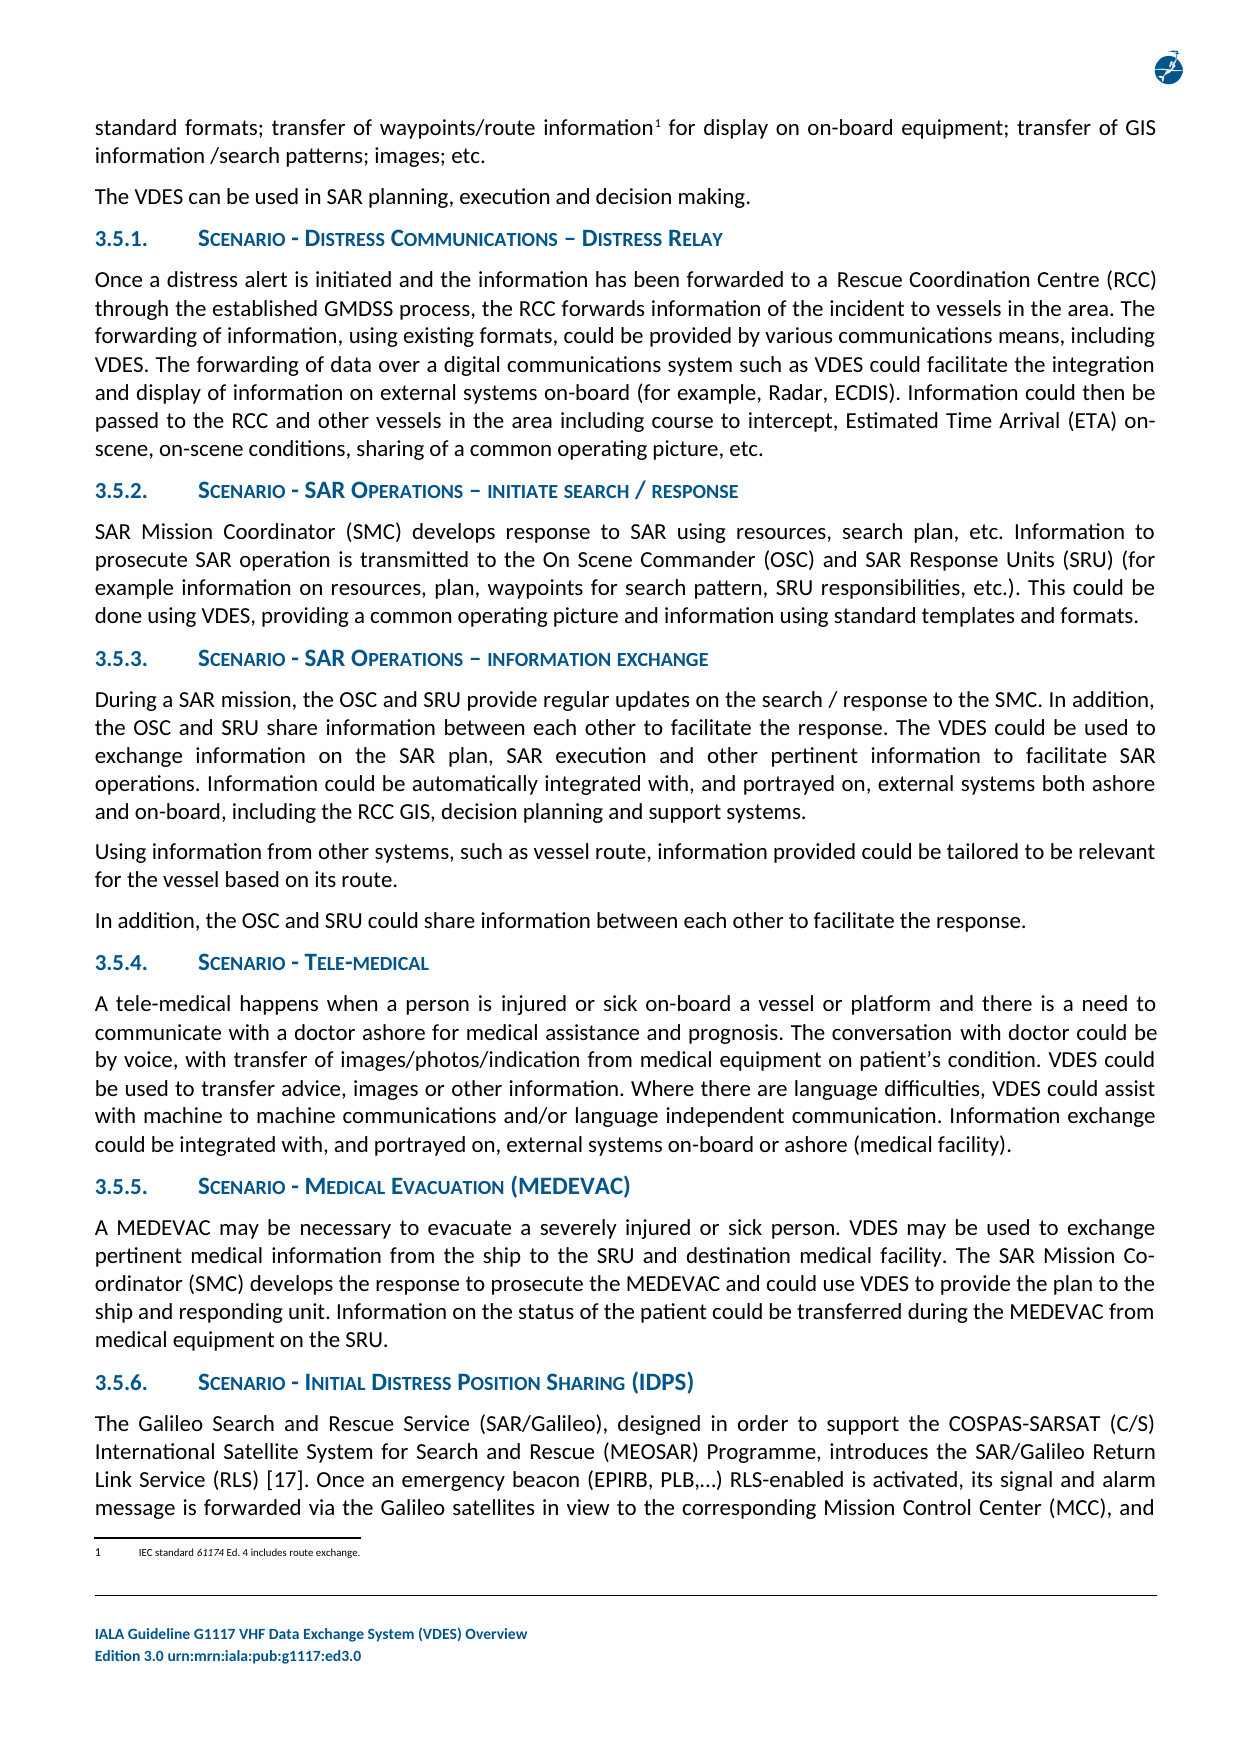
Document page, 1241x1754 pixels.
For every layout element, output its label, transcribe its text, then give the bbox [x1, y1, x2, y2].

text A tele-medical happens when a person is injured or sick on-board a vessel or platform and there is a need to communicate with a doctor ashore for medical assistance and prognosis. The conversation with doctor could be by voice, with transfer of images/photos/indication from medical equipment on patient’s condition. VDES could be used to transfer advice, images or other information. Where there are language difficulties, VDES could assist with machine to machine communications and/or language independent communication. Information exchange could be integrated with, and portrayed on, external systems on-board or ashore (medical facility). [94, 989, 1157, 1158]
text During a SAR mission, the OSC and SRU provide regular updates on the search / response to the SMC. In addition, the OSC and SRU share information between each other to facilitate the response. The VDES could be used to exchange information on the SAR plan, SAR execution and other pertinent information to facilitate SAR operations. Information could be automatically integrated with, and portrayed on, external systems both ashore and on-board, including the RCC GIS, decision planning and support systems. [94, 685, 1157, 825]
text SAR Mission Coordinator (SMC) develops response to SAR using resources, search plan, etc. Information to prosecute SAR operation is transmitted to the On Scene Commander (OSC) and SAR Response Units (SRU) (for example information on resources, plan, waypoints for search pattern, SRU responsibilities, etc.). This could be done using VDES, providing a common operating picture and information using standard templates and formats. [94, 517, 1157, 629]
subtitle Scenario - Tele-medical [94, 947, 1157, 977]
subtitle Scenario - Medical Evacuation (MEDEVAC) [94, 1170, 1157, 1201]
text Using information from other systems, such as vessel route, information provided could be tailored to be relevant for the vessel based on its route. [94, 837, 1157, 893]
subtitle Scenario - Initial Distress Position Sharing (IDPS) [94, 1366, 1069, 1396]
text A MEDEVAC may be necessary to evacuate a severely injured or sick person. VDES may be used to exchange pertinent medical information from the ship to the SRU and destination medical facility. The SAR Mission Co-ordinator (SMC) develops the response to prosecute the MEDEVAC and could use VDES to provide the plan to the ship and responding unit. Information on the status of the patient could be transferred during the MEDEVAC from medical equipment on the SRU. [94, 1213, 1157, 1353]
text Once a distress alert is initiated and the information has been forwarded to a Rescue Coordination Centre (RCC) through the established GMDSS process, the RCC forwards information of the incident to vessels in the area. The forwarding of information, using existing formats, could be provided by various communications means, including VDES. The forwarding of data over a digital communications system such as VDES could facilitate the integration and display of information on external systems on-board (for example, Radar, ECDIS). Information could then be passed to the RCC and other vessels in the area including course to intercept, Estimated Time Arrival (ETA) on-scene, on-scene conditions, sharing of a common operating picture, etc. [94, 266, 1157, 462]
subtitle Scenario - SAR Operations – initiate search / response [94, 474, 1157, 505]
subtitle Scenario - SAR Operations – information exchange [94, 642, 1157, 672]
subtitle Scenario - Distress Communications – Distress Relay [94, 223, 1157, 253]
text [94, 113, 1157, 169]
picture [1123, 0, 1241, 119]
text In addition, the OSC and SRU could share information between each other to facilitate the response. [94, 906, 1157, 934]
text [94, 1409, 1157, 1521]
text The VDES can be used in SAR planning, execution and decision making. [94, 182, 1157, 210]
